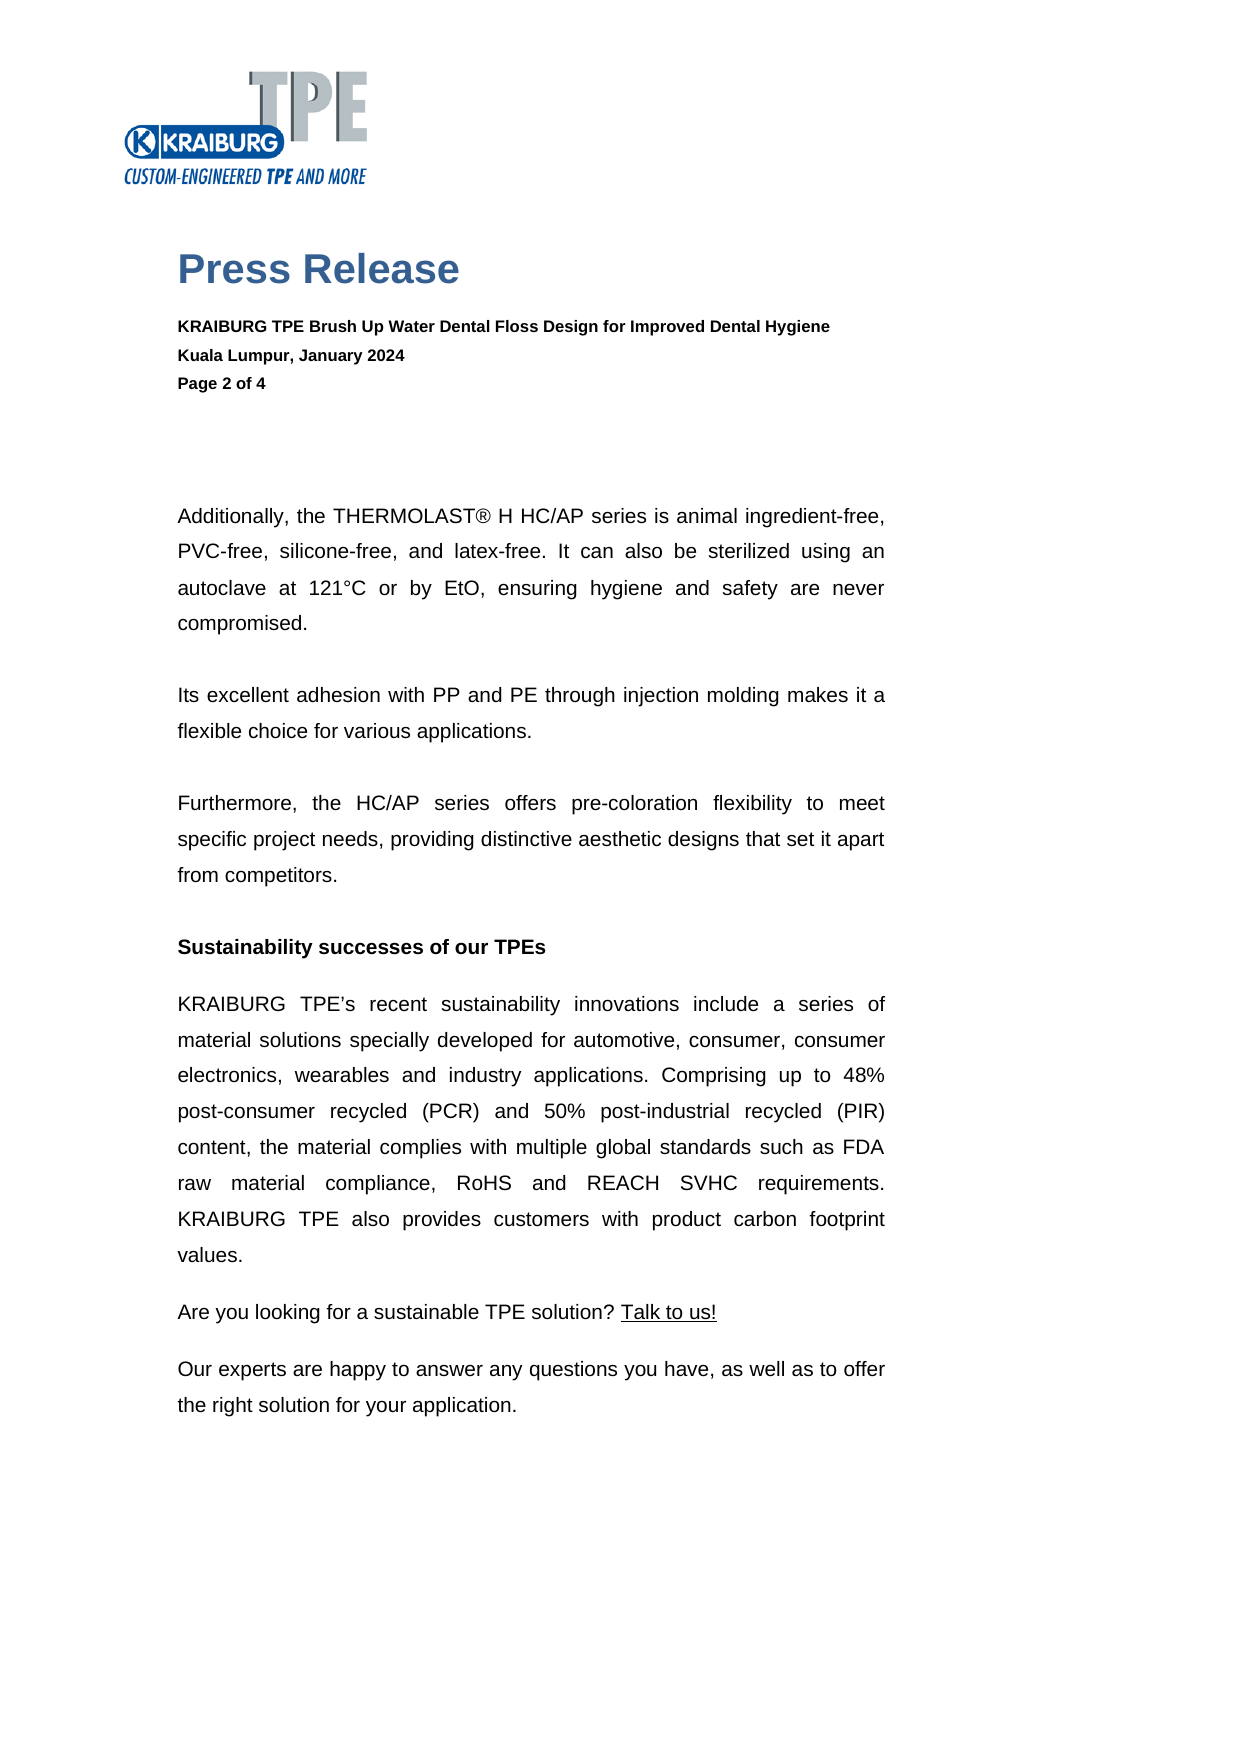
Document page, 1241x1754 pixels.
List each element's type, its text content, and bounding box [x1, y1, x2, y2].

text Furthermore, the HC/AP series offers pre-coloration flexibility to meet specific project needs, providing distinctive aesthetic designs that set it apart from competitors. [177, 791, 886, 887]
text Our experts are happy to answer any questions you have, as well as to offer the right solution for your application. [177, 1357, 886, 1416]
picture [112, 55, 379, 200]
text Sustainability successes of our TPEs [177, 935, 886, 959]
text Its excellent adhesion with PP and PE through injection molding makes it a flexible choice for various applications. [177, 683, 886, 743]
text Are you looking for a sustainable TPE solution? Talk to us! [177, 1300, 886, 1324]
text Additionally, the THERMOLAST® H HC/AP series is animal ingredient-free, PVC-free, silicone-free, and latex-free. It can also be sterilized using an autoclave at 121°C or by EtO, ensuring hygiene and safety are never compromised. [177, 503, 886, 635]
text KRAIBURG TPE’s recent sustainability innovations include a series of material solutions specially developed for automotive, consumer, consumer electronics, wearables and industry applications. Comprising up to 48% post-consumer recycled (PCR) and 50% post-industrial recycled (PIR) content, the material complies with multiple global standards such as FDA raw material compliance, RoHS and REACH SVHC requirements. KRAIBURG TPE also provides customers with product carbon footprint values. [177, 991, 886, 1267]
